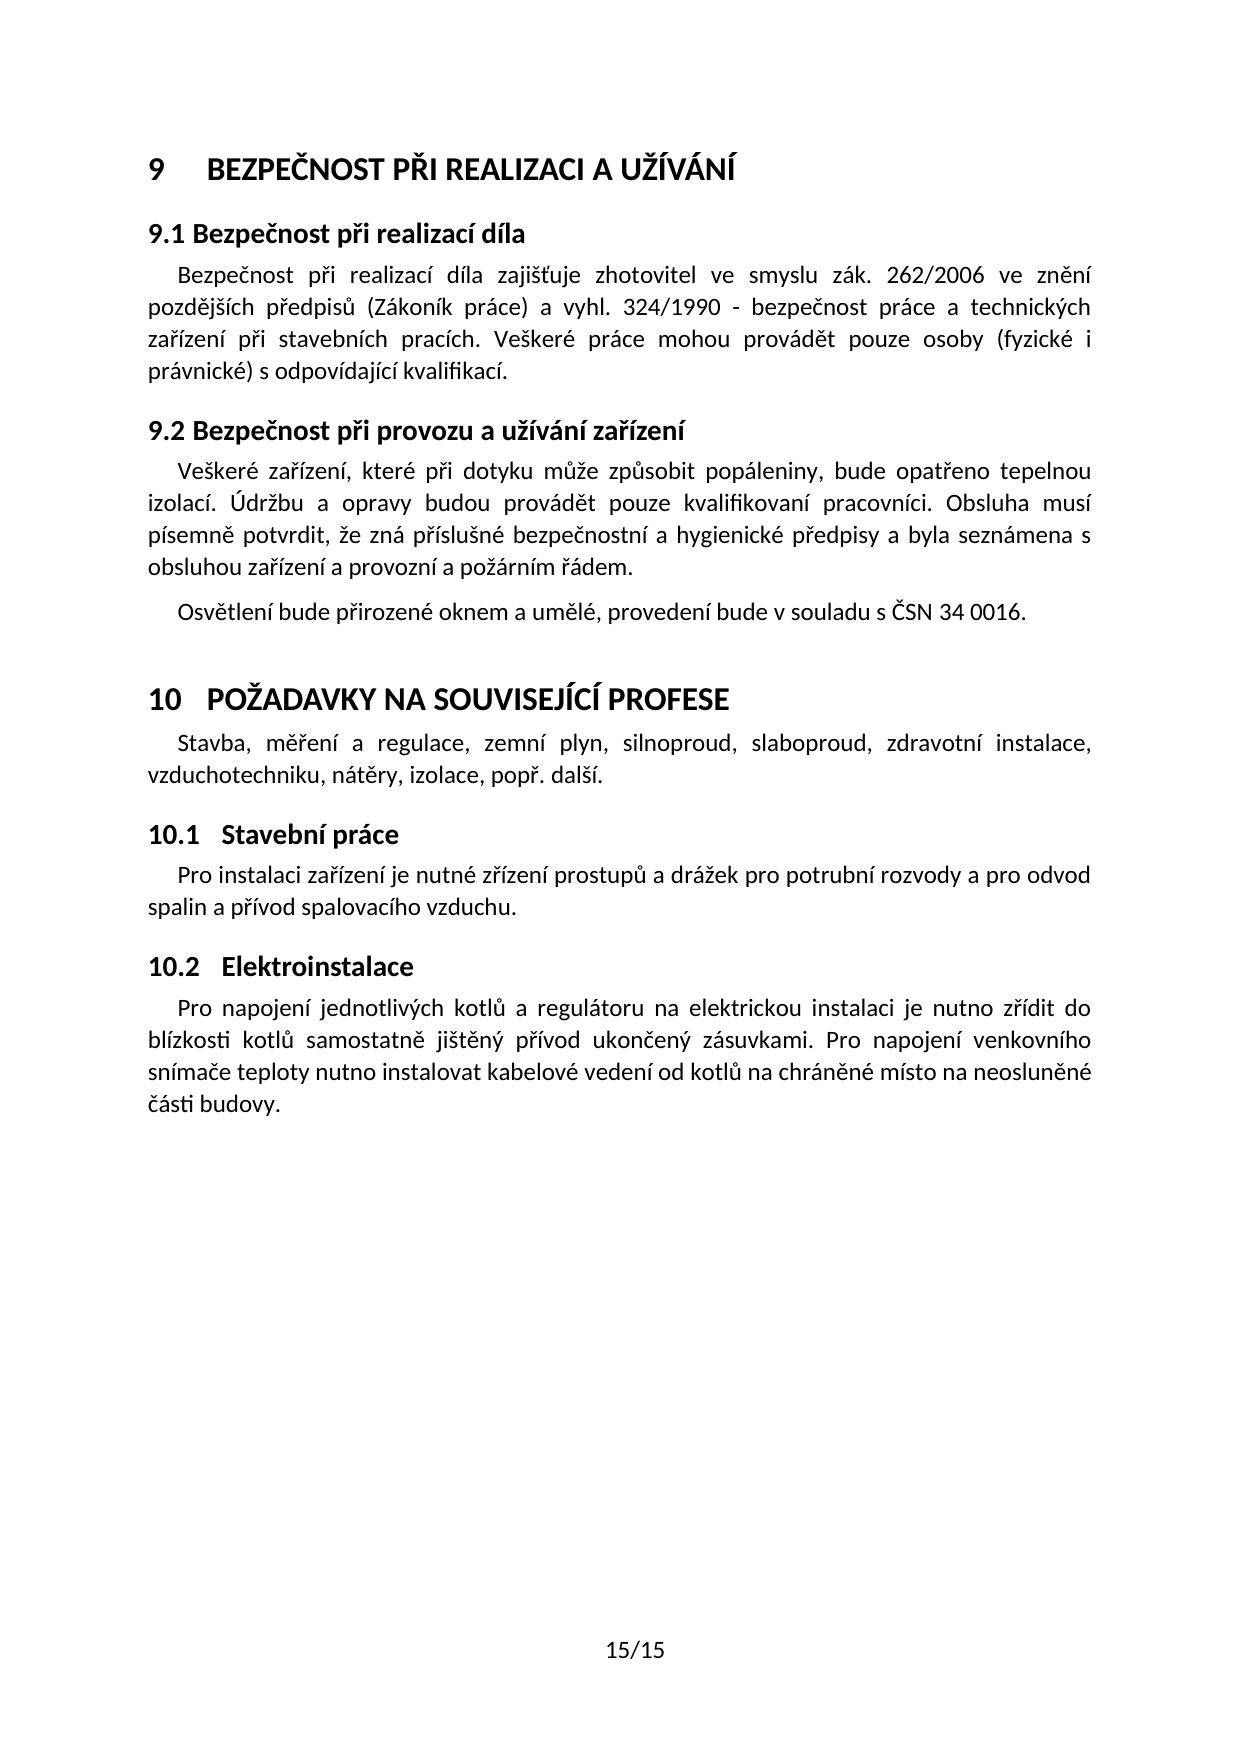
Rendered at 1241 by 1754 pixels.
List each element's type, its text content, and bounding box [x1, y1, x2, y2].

text Veškeré zařízení, které při dotyku může způsobit popáleniny, bude opatřeno tepelnou izolací. Údržbu a opravy budou provádět pouze kvalifikovaní pracovníci. Obsluha musí písemně potvrdit, že zná příslušné bezpečnostní a hygienické předpisy a byla seznámena s obsluhou zařízení a provozní a požárním řádem. [148, 456, 1093, 582]
subtitle Bezpečnost při realizaci a užívání [148, 148, 1093, 188]
subtitle Požadavky na související profese [148, 678, 1093, 719]
text Osvětlení bude přirozené oknem a umělé, provedení bude v souladu s ČSN 34 0016. [148, 596, 1093, 626]
text Pro napojení jednotlivých kotlů a regulátoru na elektrickou instalaci je nutno zřídit do blízkosti kotlů samostatně jištěný přívod ukončený zásuvkami. Pro napojení venkovního snímače teploty nutno instalovat kabelové vedení od kotlů na chráněné místo na neosluněné části budovy. [148, 992, 1093, 1118]
text Pro instalaci zařízení je nutné zřízení prostupů a drážek pro potrubní rozvody a pro odvod spalin a přívod spalovacího vzduchu. [148, 859, 1093, 922]
subtitle Stavební práce [148, 816, 1093, 851]
subtitle Bezpečnost při realizací díla [148, 215, 1093, 251]
text Stavba, měření a regulace, zemní plyn, silnoproud, slaboproud, zdravotní instalace, vzduchotechniku, nátěry, izolace, popř. další. [148, 727, 1093, 789]
subtitle Elektroinstalace [148, 948, 1093, 984]
subtitle Bezpečnost při provozu a užívání zařízení [148, 412, 1093, 447]
text Bezpečnost při realizací díla zajišťuje zhotovitel ve smyslu zák. 262/2006 ve znění pozdějších předpisů (Zákoník práce) a vyhl. 324/1990 - bezpečnost práce a technických zařízení při stavebních pracích. Veškeré práce mohou provádět pouze osoby (fyzické i právnické) s odpovídající kvalifikací. [148, 259, 1093, 385]
